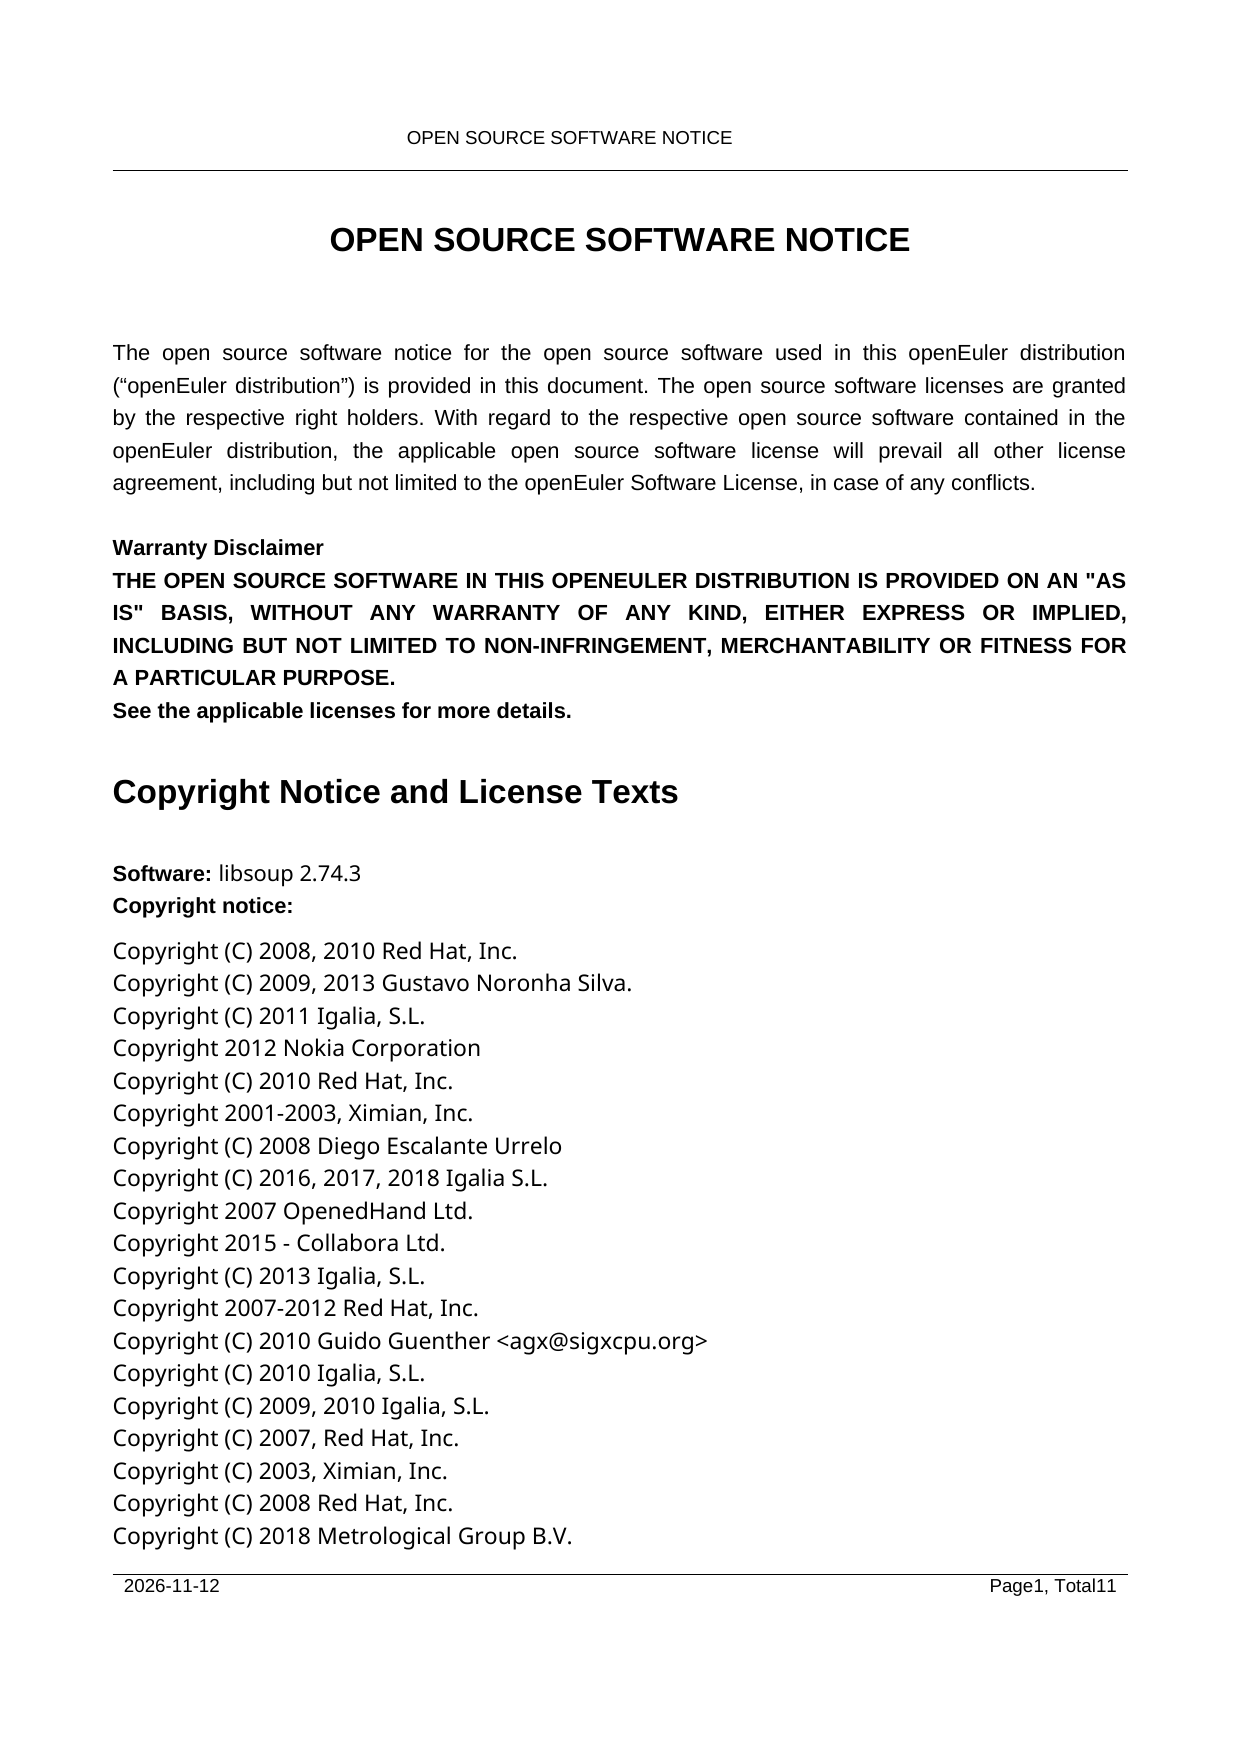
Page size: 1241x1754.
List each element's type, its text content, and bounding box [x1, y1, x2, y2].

text Copyright notice: [112, 889, 1128, 921]
text THE OPEN SOURCE SOFTWARE IN THIS OPENEULER DISTRIBUTION IS PROVIDED ON AN "AS IS" BASIS, WITHOUT ANY WARRANTY OF ANY KIND, EITHER EXPRESS OR IMPLIED, INCLUDING BUT NOT LIMITED TO NON-INFRINGEMENT, MERCHANTABILITY OR FITNESS FOR A PARTICULAR PURPOSE. See the applicable licenses for more details. [112, 564, 1128, 726]
text Warranty Disclaimer [112, 531, 1128, 564]
title Software: libsoup 2.74.3 [112, 856, 1128, 889]
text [112, 934, 1128, 1551]
text OPEN SOURCE SOFTWARE NOTICE [112, 206, 1128, 271]
text Copyright Notice and License Texts [112, 759, 1128, 824]
text The open source software notice for the open source software used in this openEuler distribution (“openEuler distribution”) is provided in this document. The open source software licenses are granted by the respective right holders. With regard to the respective open source software contained in the openEuler distribution, the applicable open source software license will prevail all other license agreement, including but not limited to the openEuler Software License, in case of any conflicts. [112, 336, 1128, 499]
